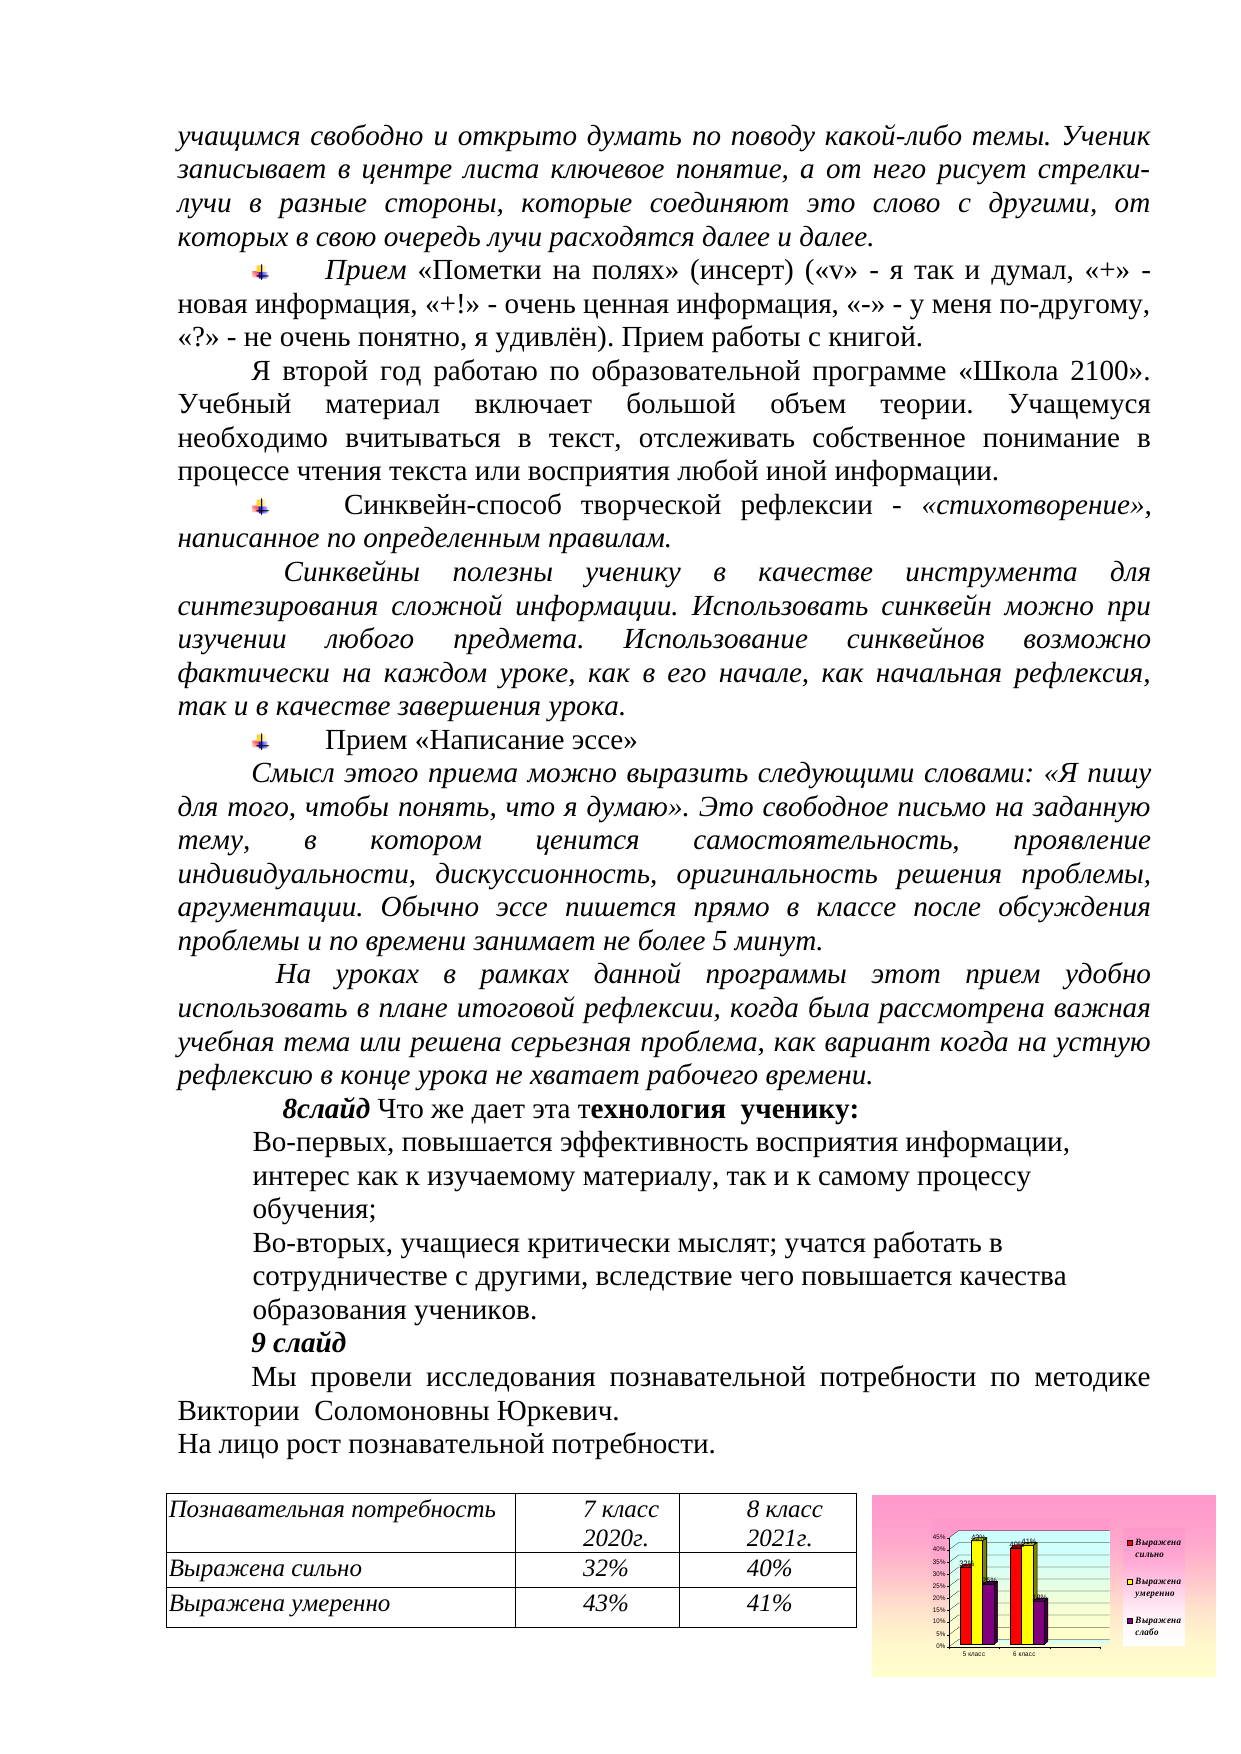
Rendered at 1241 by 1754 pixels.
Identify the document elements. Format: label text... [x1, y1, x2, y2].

table_cell 41% [680, 1588, 856, 1627]
table_header Познавательная потребность [167, 1494, 515, 1552]
text Во-первых, повышается эффективность восприятия информации, интерес как к изучаемому материалу, так и к самому процессу обучения; Во-вторых, учащиеся критически мыслят; учатся работать в сотрудничестве с другими, вследствие чего повышается качества образования учеников. [252, 1124, 1152, 1326]
text Я второй год работаю по образовательной программе «Школа 2100». Учебный материал включает большой объем теории. Учащемуся необходимо вчитываться в текст, отслеживать собственное понимание в процессе чтения текста или восприятия любой иной информации. [177, 353, 1152, 487]
table_header 7 класс 2020г. [516, 1494, 679, 1552]
list Прием «Написание эссе» [177, 722, 1152, 755]
picture [252, 497, 269, 515]
text Синквейны полезны ученику в качестве инструмента для синтезирования сложной информации. Использовать синквейн можно при изучении любого предмета. Использование синквейнов возможно фактически на каждом уроке, как в его начале, как начальная рефлексия, так и в качестве завершения урока. [177, 554, 1152, 722]
table_header 8 класс 2021г. [680, 1494, 856, 1552]
list Прием «Пометки на полях» (инсерт) («v» - я так и думал, «+» - новая информация, «+!» - очень ценная информация, «-» - у меня по-другому, «?» - не очень понятно, я удивлён). Прием работы с книгой. [177, 252, 1152, 353]
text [177, 118, 1152, 252]
picture [252, 263, 269, 280]
text Мы провели исследования познавательной потребности по методике Виктории Соломоновны Юркевич. [177, 1359, 1152, 1426]
table_cell 40% [680, 1553, 856, 1587]
picture [252, 732, 269, 750]
table_cell 32% [516, 1553, 679, 1587]
list Синквейн-способ творческой рефлексии - «стихотворение», написанное по определенным правилам. [177, 487, 1152, 554]
text На лицо рост познавательной потребности. [177, 1426, 1152, 1460]
text 9 слайд [177, 1326, 1152, 1359]
table_cell Выражена сильно [167, 1553, 515, 1587]
text Смысл этого приема можно выразить следующими словами: «Я пишу для того, чтобы понять, что я думаю». Это свободное письмо на заданную тему, в котором ценится самостоятельность, проявление индивидуальности, дискуссионность, оригинальность решения проблемы, аргументации. Обычно эссе пишется прямо в классе после обсуждения проблемы и по времени занимает не более 5 минут. [177, 755, 1152, 957]
text 8слайд Что же дает эта технология ученику: [282, 1091, 1152, 1124]
text На уроках в рамках данной программы этот прием удобно использовать в плане итоговой рефлексии, когда была рассмотрена важная учебная тема или решена серьезная проблема, как вариант когда на устную рефлексию в конце урока не хватает рабочего времени. [177, 957, 1152, 1091]
table_cell Выражена умеренно [167, 1588, 515, 1627]
table_cell 43% [516, 1588, 679, 1627]
